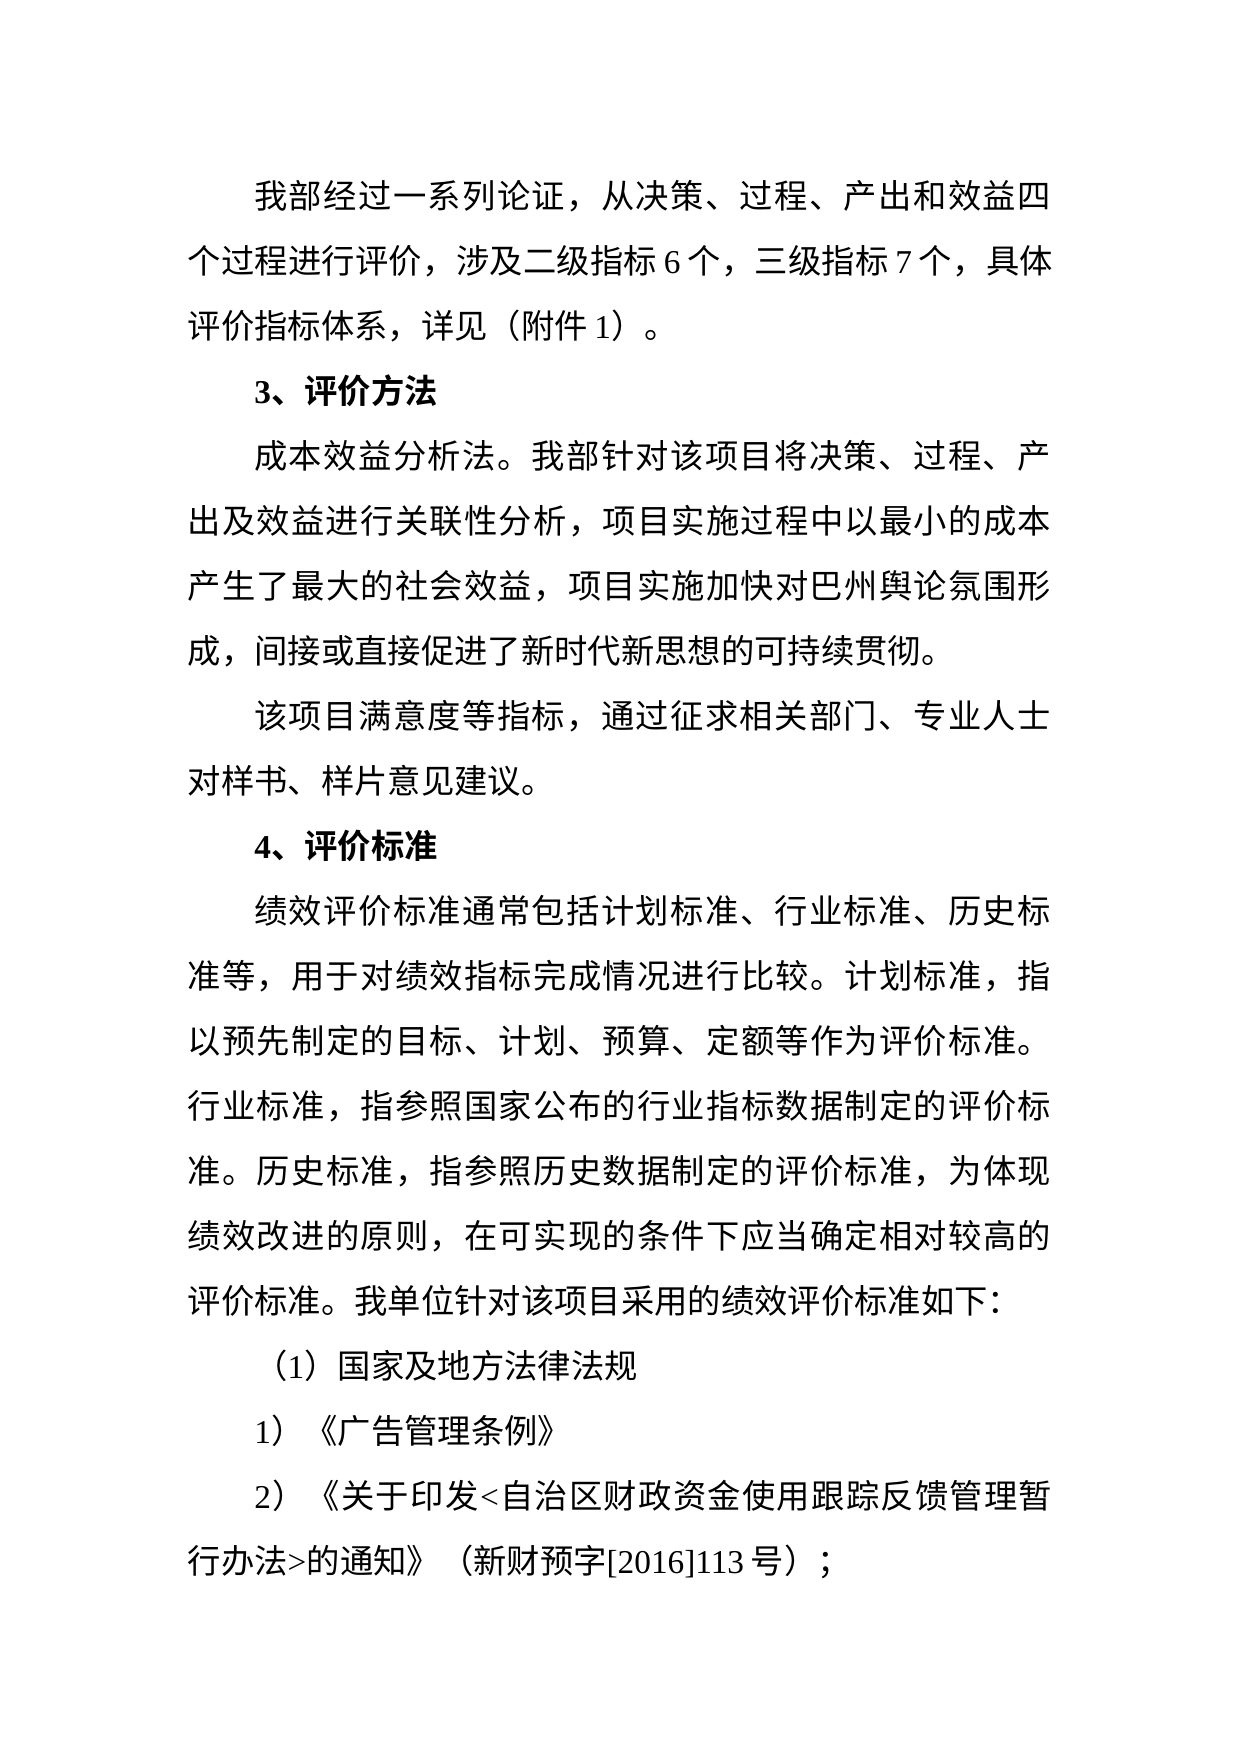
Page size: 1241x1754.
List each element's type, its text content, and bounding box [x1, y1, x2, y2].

text 4、评价标准 [187, 812, 1053, 877]
text 1）《广告管理条例》 [187, 1397, 1053, 1462]
text 我部经过一系列论证，从决策、过程、产出和效益四个过程进行评价，涉及二级指标6个，三级指标7个，具体评价指标体系，详见（附件1）。 [187, 162, 1053, 357]
text 成本效益分析法。我部针对该项目将决策、过程、产出及效益进行关联性分析，项目实施过程中以最小的成本产生了最大的社会效益，项目实施加快对巴州舆论氛围形成，间接或直接促进了新时代新思想的可持续贯彻。 [187, 422, 1053, 682]
text 绩效评价标准通常包括计划标准、行业标准、历史标准等，用于对绩效指标完成情况进行比较。计划标准，指以预先制定的目标、计划、预算、定额等作为评价标准。行业标准，指参照国家公布的行业指标数据制定的评价标准。历史标准，指参照历史数据制定的评价标准，为体现绩效改进的原则，在可实现的条件下应当确定相对较高的评价标准。我单位针对该项目采用的绩效评价标准如下： [187, 877, 1053, 1332]
text 该项目满意度等指标，通过征求相关部门、专业人士对样书、样片意见建议。 [187, 682, 1053, 812]
text 3、评价方法 [187, 357, 1053, 422]
text （1）国家及地方法律法规 [187, 1332, 1053, 1397]
text 2）《关于印发<自治区财政资金使用跟踪反馈管理暂行办法>的通知》（新财预字[2016]113号）； [187, 1462, 1053, 1592]
